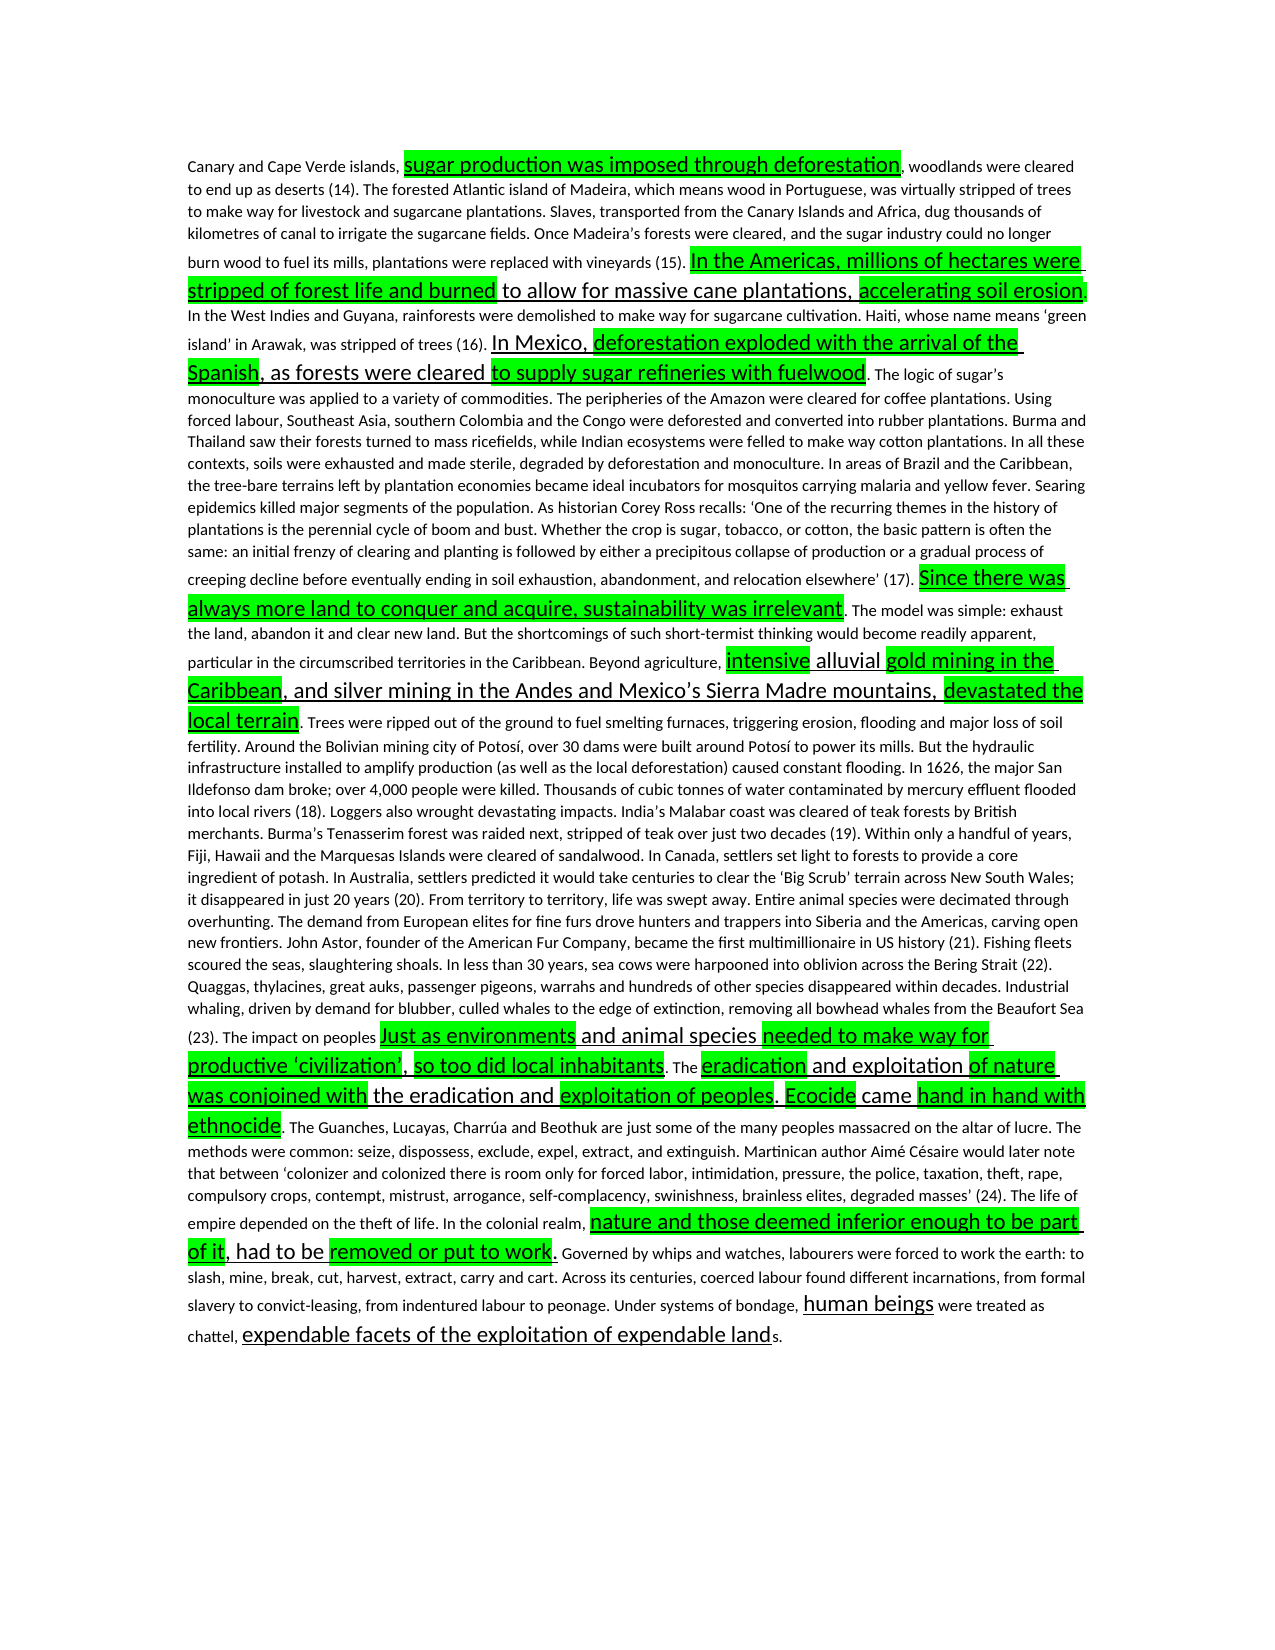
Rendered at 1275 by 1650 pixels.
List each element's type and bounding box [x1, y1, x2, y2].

text [187, 301, 1087, 1348]
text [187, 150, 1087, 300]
